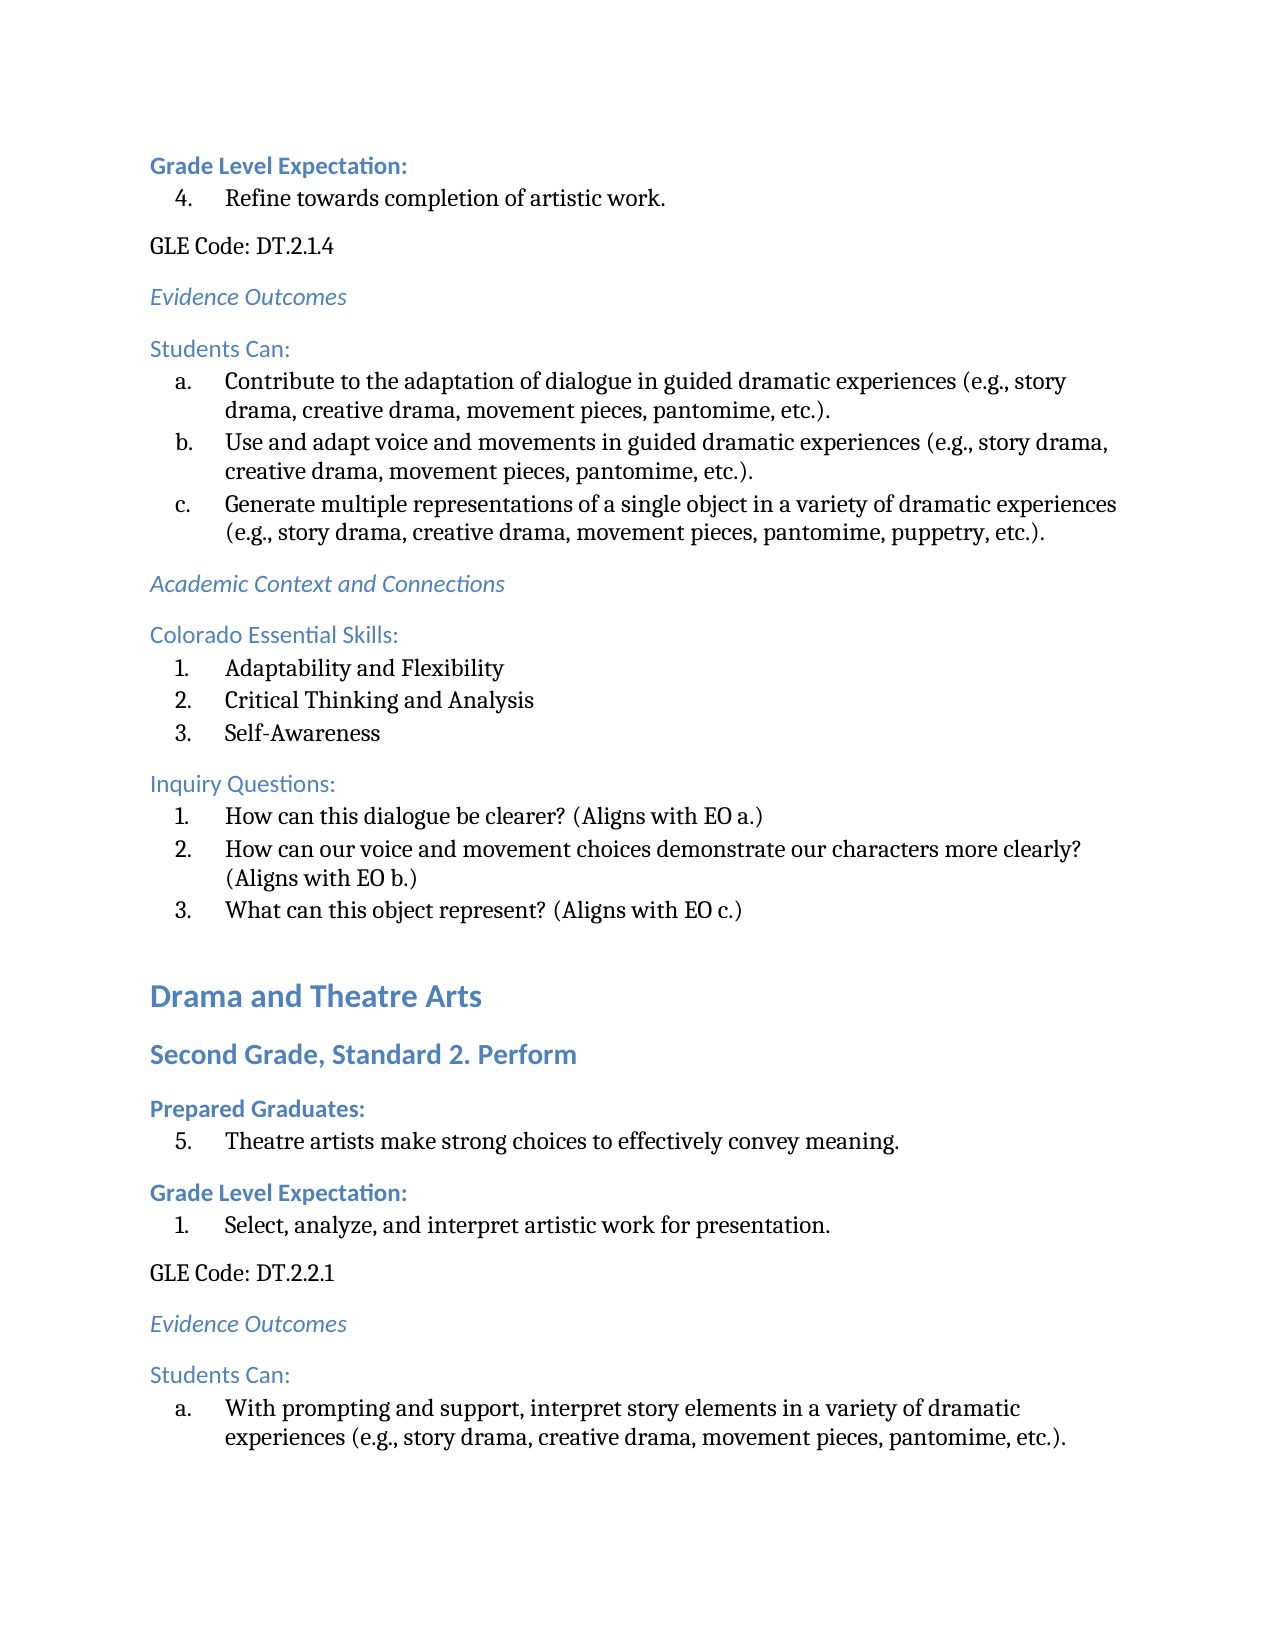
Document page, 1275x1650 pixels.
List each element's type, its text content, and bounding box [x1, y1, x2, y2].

subtitle Academic Context and Connections [150, 568, 1125, 598]
list How can this dialogue be clearer? (Aligns with EO a.) [175, 802, 1125, 831]
text GLE Code: DT.2.1.4 [150, 232, 1125, 261]
list Use and adapt voice and movements in guided dramatic experiences (e.g., story drama, creative drama, movement pieces, pantomime, etc.). [175, 428, 1125, 486]
subtitle Prepared Graduates: [150, 1093, 1125, 1123]
list What can this object represent? (Aligns with EO c.) [175, 896, 1125, 925]
subtitle Inquiry Questions: [150, 768, 1125, 798]
list Refine towards completion of artistic work. [175, 184, 1125, 213]
list With prompting and support, interpret story elements in a variety of dramatic experiences (e.g., story drama, creative drama, movement pieces, pantomime, etc.). [175, 1394, 1125, 1451]
list Critical Thinking and Analysis [175, 686, 1125, 715]
subtitle Drama and Theatre Arts [150, 975, 1125, 1016]
list Contribute to the adaptation of dialogue in guided dramatic experiences (e.g., story drama, creative drama, movement pieces, pantomime, etc.). [175, 367, 1125, 424]
list Self-Awareness [175, 718, 1125, 747]
list How can our voice and movement choices demonstrate our characters more clearly? (Aligns with EO b.) [175, 835, 1125, 892]
subtitle Colorado Essential Skills: [150, 619, 1125, 650]
text GLE Code: DT.2.2.1 [150, 1258, 1125, 1287]
list Select, analyze, and interpret artistic work for presentation. [175, 1211, 1125, 1240]
subtitle Evidence Outcomes [150, 281, 1125, 312]
subtitle Students Can: [150, 1359, 1125, 1390]
subtitle Students Can: [150, 333, 1125, 363]
subtitle Second Grade, Standard 2. Perform [150, 1036, 1125, 1072]
subtitle Evidence Outcomes [150, 1308, 1125, 1338]
list Theatre artists make strong choices to effectively convey meaning. [175, 1127, 1125, 1156]
list Generate multiple representations of a single object in a variety of dramatic experiences (e.g., story drama, creative drama, movement pieces, pantomime, puppetry, etc.). [175, 489, 1125, 547]
list Adaptability and Flexibility [175, 653, 1125, 682]
subtitle Grade Level Expectation: [150, 1177, 1125, 1207]
subtitle Grade Level Expectation: [150, 150, 1125, 181]
